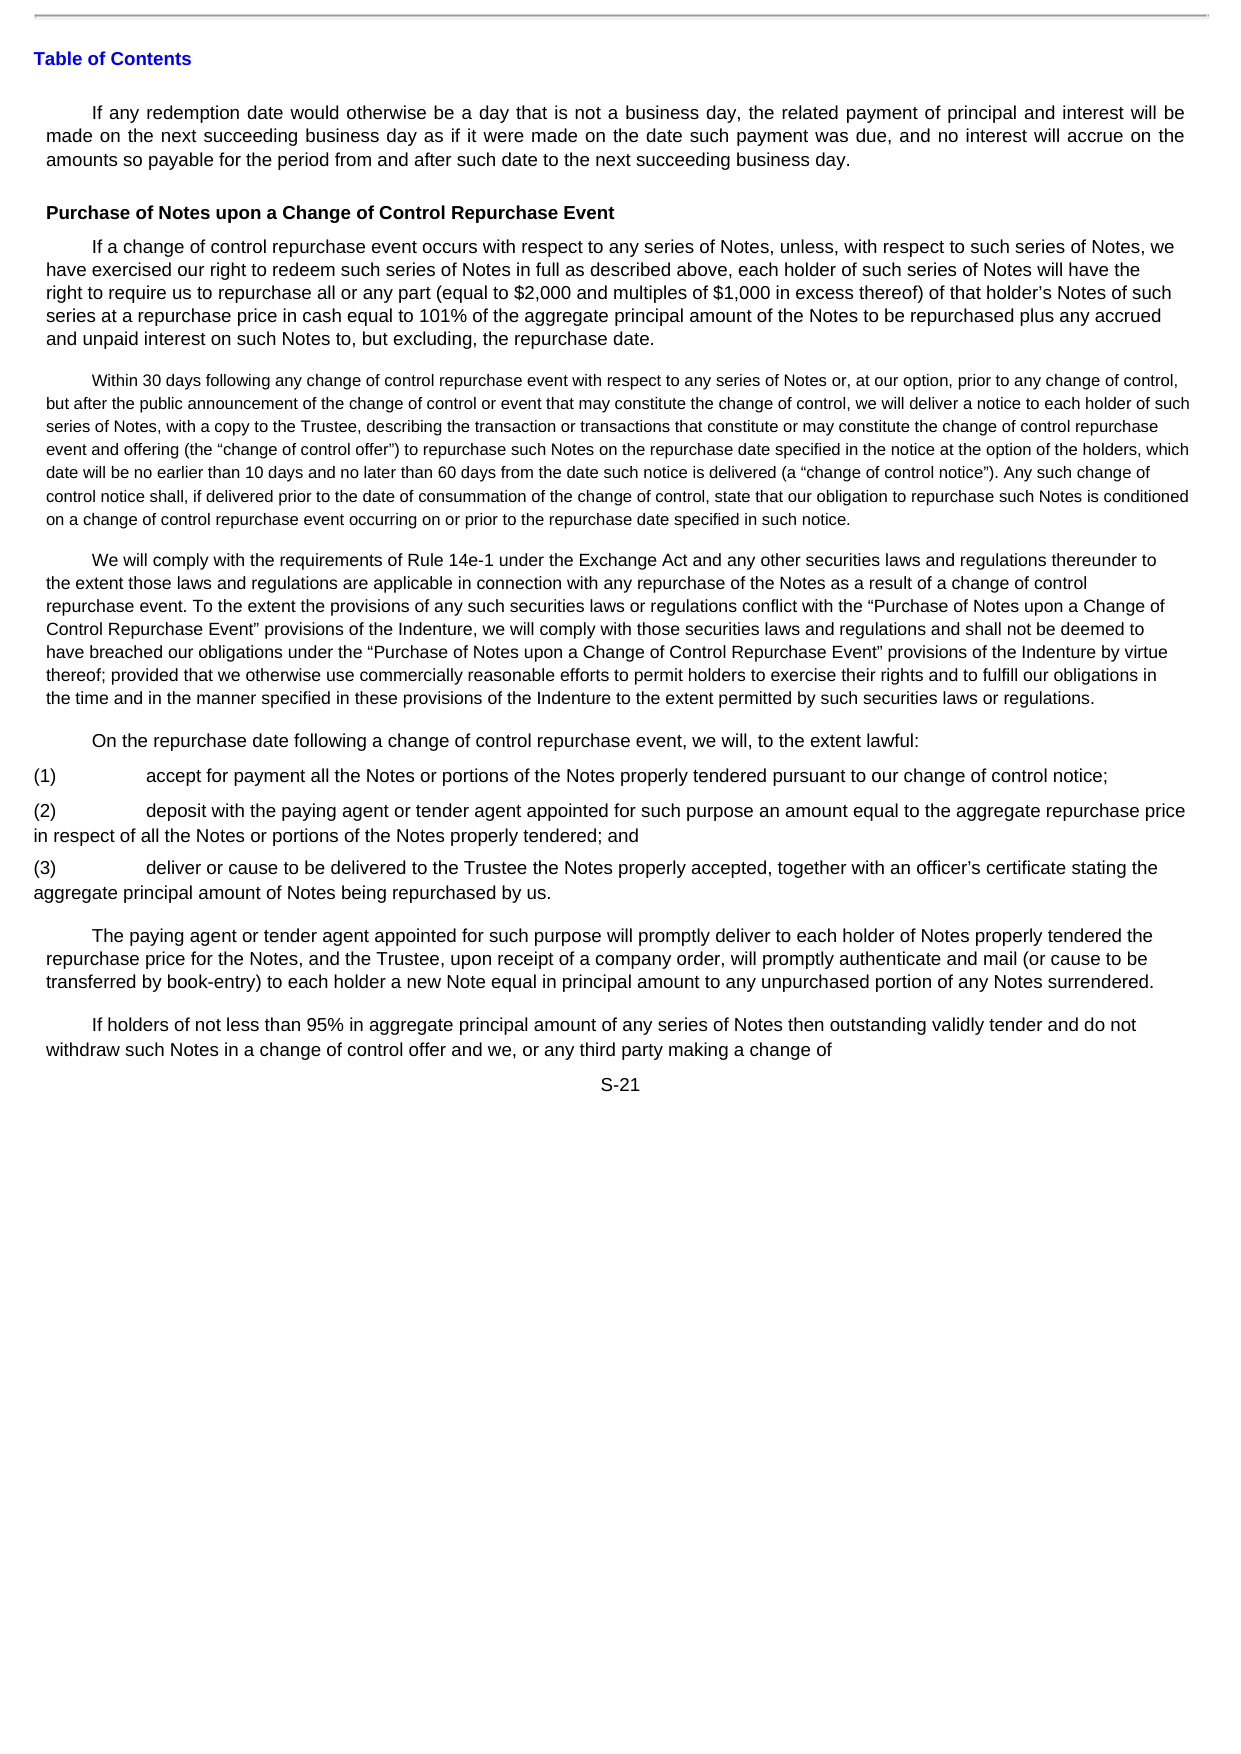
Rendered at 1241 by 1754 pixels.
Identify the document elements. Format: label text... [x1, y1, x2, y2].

text If a change of control repurchase event occurs with respect to any series of Notes, unless, with respect to such series of Notes, we have exercised our right to redeem such series of Notes in full as described above, each holder of such series of Notes will have the right to require us to repurchase all or any part (equal to $2,000 and multiples of $1,000 in excess thereof) of that holder’s Notes of such series at a repurchase price in cash equal to 101% of the aggregate principal amount of the Notes to be repurchased plus any accrued and unpaid interest on such Notes to, but excluding, the repurchase date. [46, 236, 1182, 350]
text S-21 [33, 1074, 1207, 1096]
text If holders of not less than 95% in aggregate principal amount of any series of Notes then outstanding validly tender and do not withdraw such Notes in a change of control offer and we, or any third party making a change of [46, 1014, 1155, 1060]
text We will comply with the requirements of Rule 14e-1 under the Exchange Act and any other securities laws and regulations thereunder to the extent those laws and regulations are applicable in connection with any repurchase of the Notes as a result of a change of control repurchase event. To the extent the provisions of any such securities laws or regulations conflict with the “Purchase of Notes upon a Change of Control Repurchase Event” provisions of the Indenture, we will comply with those securities laws and regulations and shall not be deemed to have breached our obligations under the “Purchase of Notes upon a Change of Control Repurchase Event” provisions of the Indenture by virtue thereof; provided that we otherwise use commercially reasonable efforts to permit holders to exercise their rights and to fulfill our obligations in the time and in the manner specified in these provisions of the Indenture to the extent permitted by such securities laws or regulations. [46, 550, 1174, 708]
text Purchase of Notes upon a Change of Control Repurchase Event [46, 202, 1194, 223]
text Table of Contents [33, 48, 1194, 69]
text Within 30 days following any change of control repurchase event with respect to any series of Notes or, at our option, prior to any change of control, but after the public announcement of the change of control or event that may constitute the change of control, we will deliver a notice to each holder of such series of Notes, with a copy to the Trustee, describing the transaction or transactions that constitute or may constitute the change of control repurchase event and offering (the “change of control offer”) to repurchase such Notes on the repurchase date specified in the notice at the option of the holders, which date will be no earlier than 10 days and no later than 60 days from the date such notice is delivered (a “change of control notice”). Any such change of control notice shall, if delivered prior to the date of consummation of the change of control, state that our obligation to repurchase such Notes is conditioned on a change of control repurchase event occurring on or prior to the repurchase date specified in such notice. [46, 371, 1194, 529]
text On the repurchase date following a change of control repurchase event, we will, to the extent lawful: [92, 729, 1194, 751]
text The paying agent or tender agent appointed for such purpose will promptly deliver to each holder of Notes properly tendered the repurchase price for the Notes, and the Trustee, upon receipt of a company order, will promptly authenticate and mail (or cause to be transferred by book-entry) to each holder a new Note equal in principal amount to any unpurchased portion of any Notes surrendered. [46, 924, 1184, 993]
text If any redemption date would otherwise be a day that is not a business day, the related payment of principal and interest will be made on the next succeeding business day as if it were made on the date such payment was due, and no interest will accrue on the amounts so payable for the period from and after such date to the next succeeding business day. [46, 102, 1186, 170]
list deliver or cause to be delivered to the Trustee the Notes properly accepted, together with an officer’s certificate stating the aggregate principal amount of Notes being repurchased by us. [33, 857, 1194, 903]
list accept for payment all the Notes or portions of the Notes properly tendered pursuant to our change of control notice; [33, 765, 1194, 786]
picture [32, 14, 1209, 21]
list deposit with the paying agent or tender agent appointed for such purpose an amount equal to the aggregate repurchase price in respect of all the Notes or portions of the Notes properly tendered; and [33, 800, 1194, 846]
